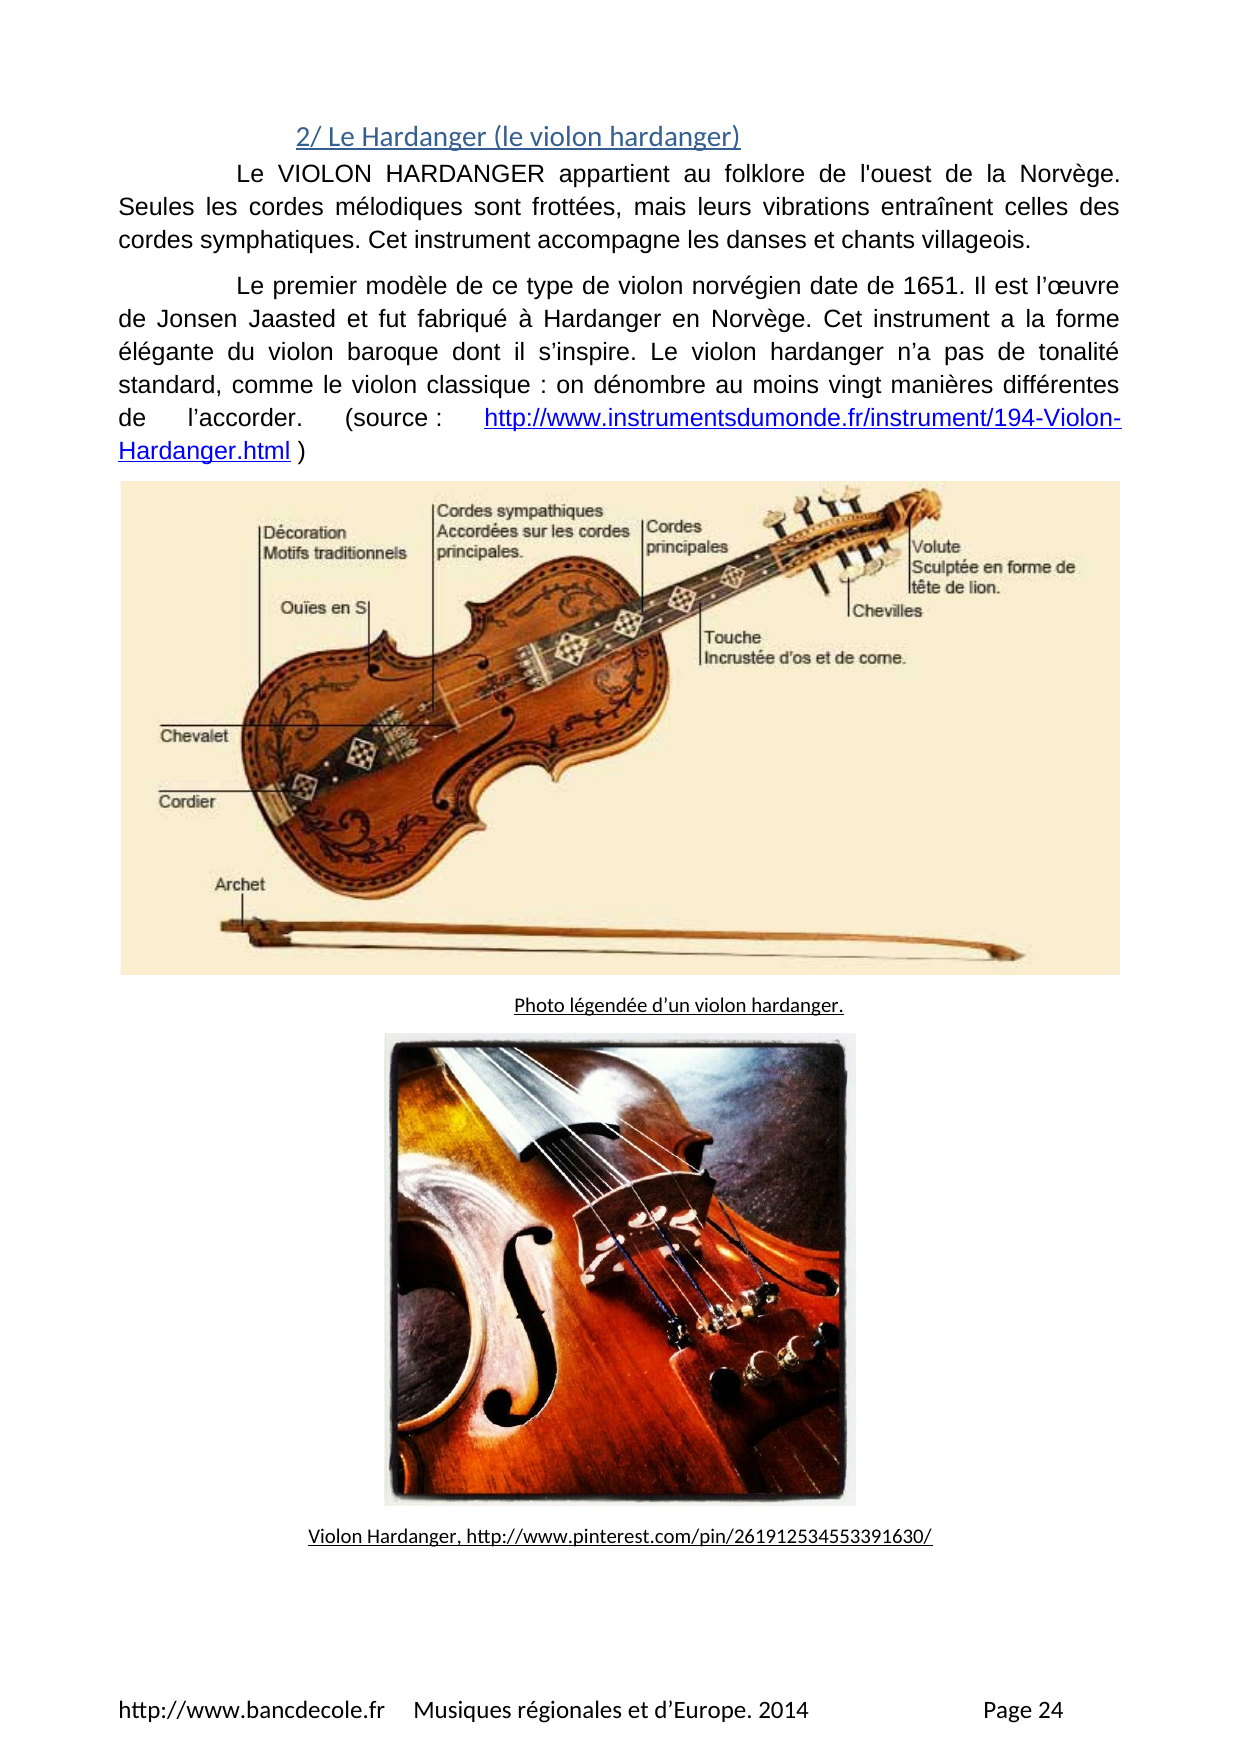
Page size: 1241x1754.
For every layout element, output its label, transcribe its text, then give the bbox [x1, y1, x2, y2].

text Le premier modèle de ce type de violon norvégien date de 1651. Il est l’œuvre de Jonsen Jaasted et fut fabriqué à Hardanger en Norvège. Cet instrument a la forme élégante du violon baroque dont il s’inspire. Le violon hardanger n’a pas de tonalité standard, comme le violon classique : on dénombre au moins vingt manières différentes de l’accorder. (source : http://www.instrumentsdumonde.fr/instrument/194-Violon-Hardanger.html ) [118, 271, 1122, 464]
picture [383, 1033, 857, 1506]
text Photo légendée d’un violon hardanger. [118, 992, 1122, 1017]
subtitle 2/ Le Hardanger (le violon hardanger) [118, 118, 1122, 154]
text Le VIOLON HARDANGER appartient au folklore de l'ouest de la Norvège. Seules les cordes mélodiques sont frottées, mais leurs vibrations entraînent celles des cordes symphatiques. Cet instrument accompagne les danses et chants villageois. [118, 159, 1122, 254]
text Violon Hardanger, http://www.pinterest.com/pin/261912534553391630/ [118, 1523, 1122, 1548]
picture [120, 481, 1120, 975]
